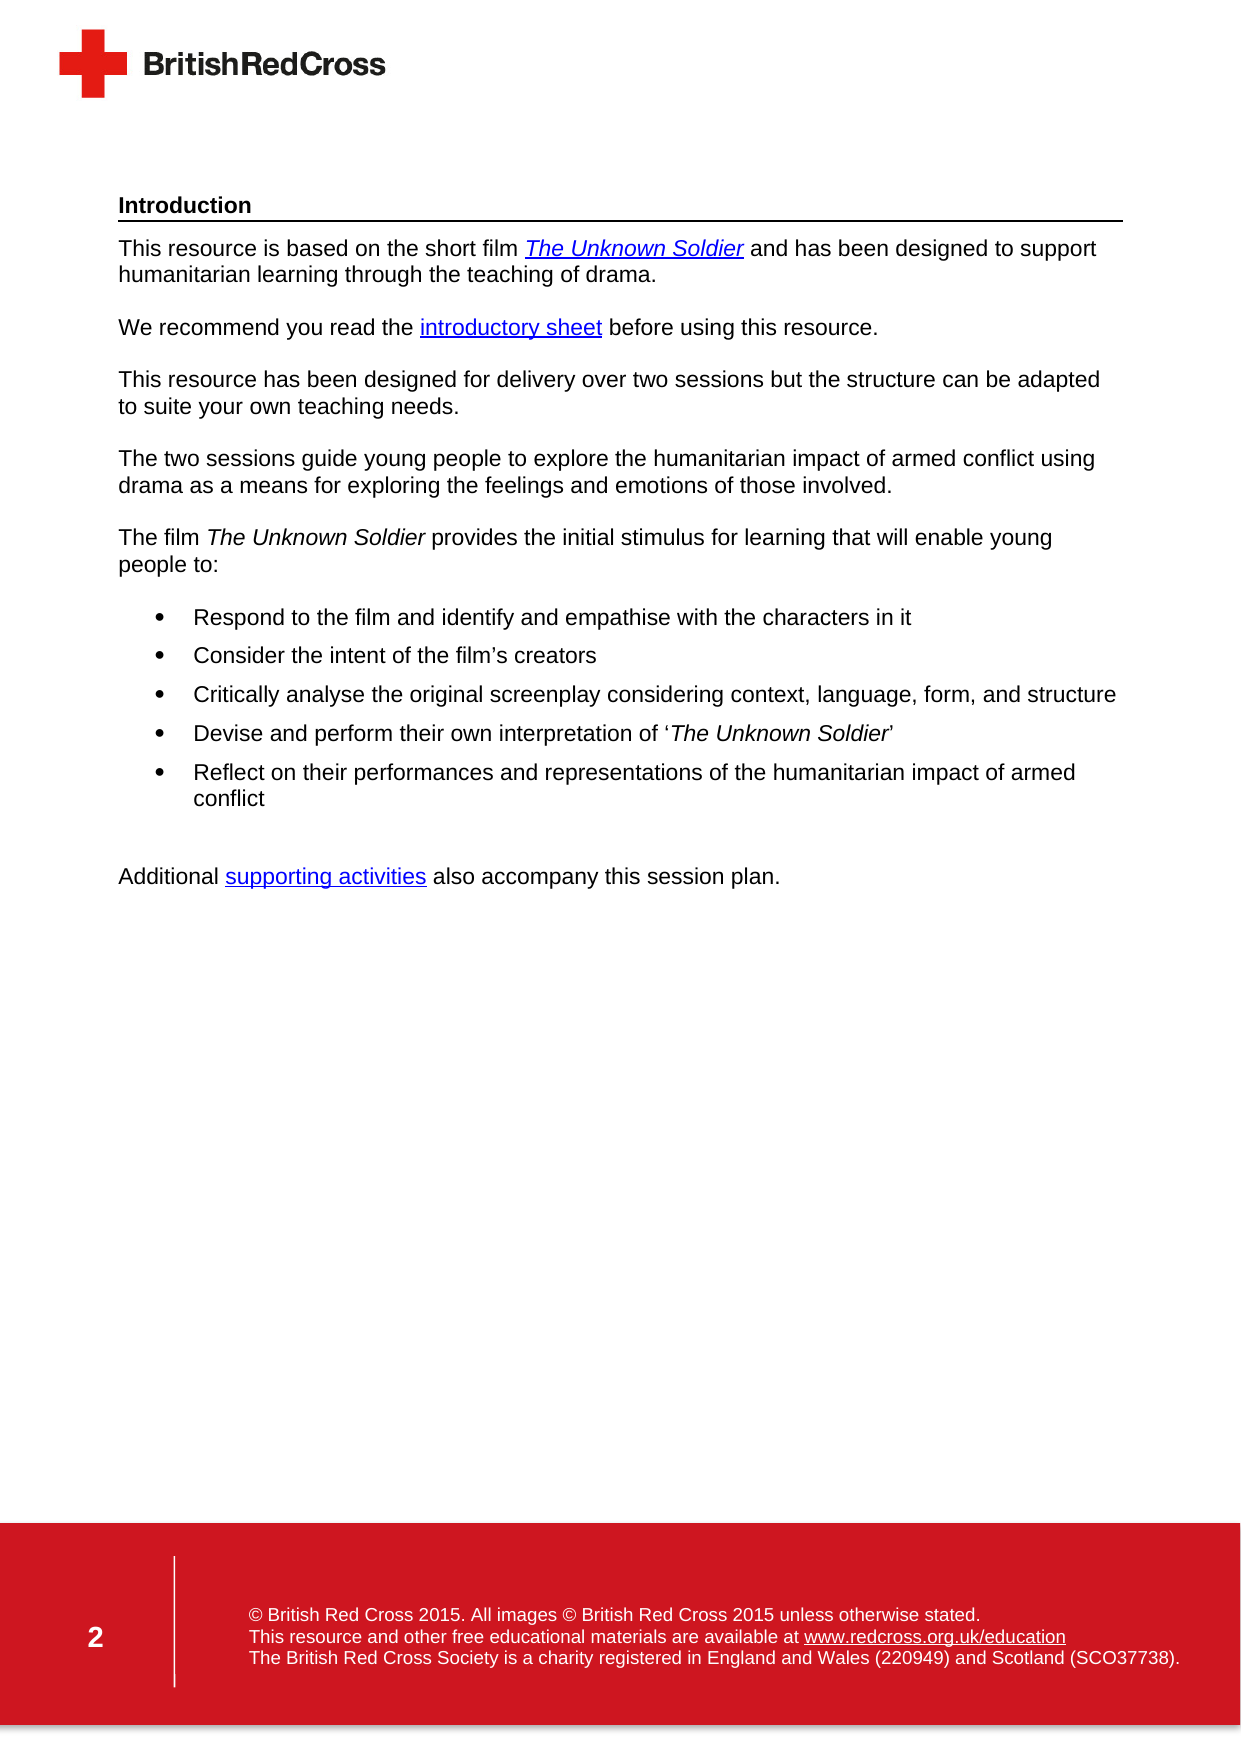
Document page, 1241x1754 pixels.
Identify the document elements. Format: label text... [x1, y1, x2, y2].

text We recommend you read the introductory sheet before using this resource. [118, 313, 1123, 340]
list Devise and perform their own interpretation of ‘The Unknown Soldier’ [156, 720, 1123, 746]
text Additional supporting activities also accompany this session plan. [118, 863, 1123, 889]
list Consider the intent of the film’s creators [156, 642, 1123, 669]
list Critically analyse the original screenplay considering context, language, form, and structure [156, 681, 1123, 707]
picture [0, 0, 1004, 148]
subtitle Introduction [118, 192, 1123, 220]
list Respond to the film and identify and empathise with the characters in it [156, 603, 1123, 630]
text This resource has been designed for delivery over two sessions but the structure can be adapted to suite your own teaching needs. [118, 366, 1123, 419]
text The film The Unknown Soldier provides the initial stimulus for learning that will enable young people to: [118, 524, 1123, 577]
text The two sessions guide young people to explore the humanitarian impact of armed conflict using drama as a means for exploring the feelings and emotions of those involved. [118, 445, 1123, 498]
text This resource is based on the short film The Unknown Soldier and has been designed to support humanitarian learning through the teaching of drama. [118, 234, 1123, 287]
list Reflect on their performances and representations of the humanitarian impact of armed conflict [156, 759, 1123, 812]
